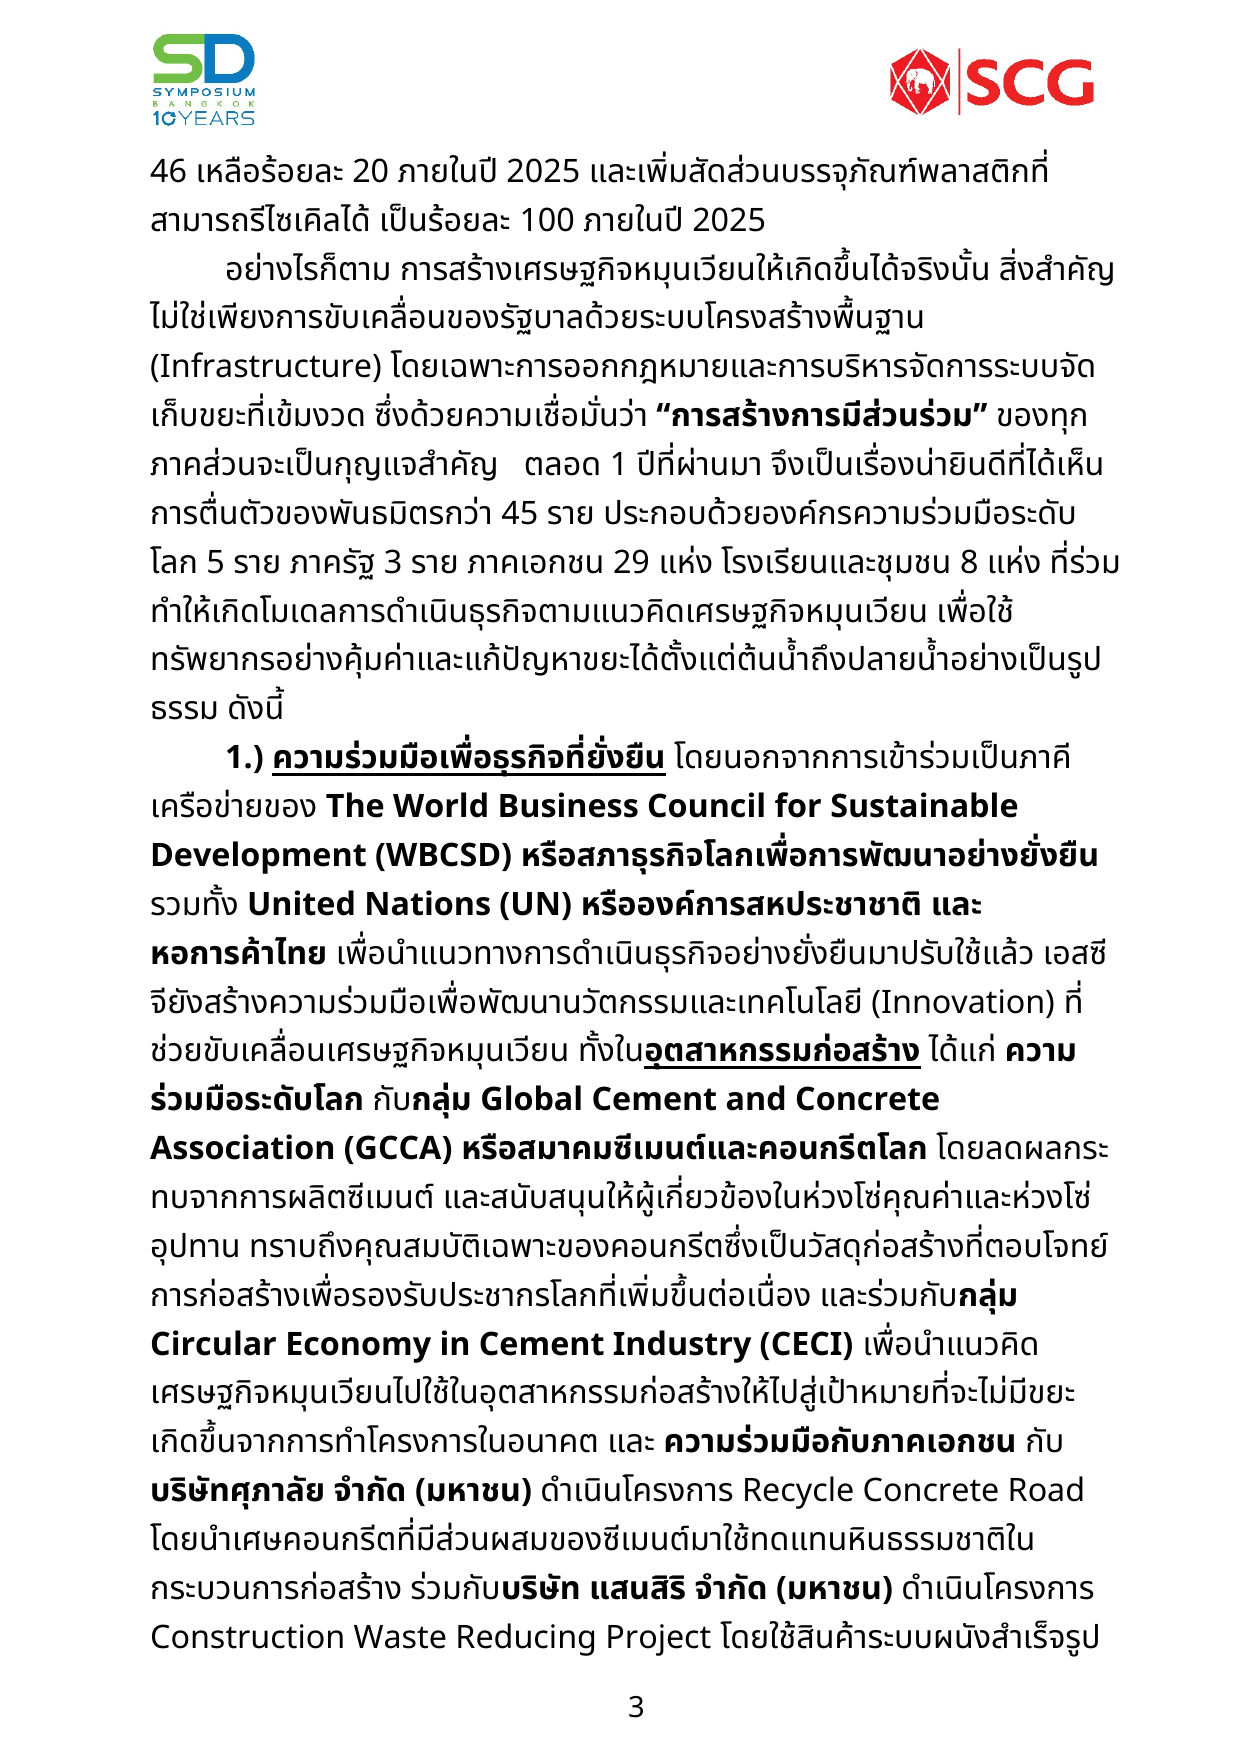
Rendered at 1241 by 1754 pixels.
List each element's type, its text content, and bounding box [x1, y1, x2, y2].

text อย่างไรก็ตาม การสร้างเศรษฐกิจหมุนเวียนให้เกิดขึ้นได้จริงนั้น สิ่งสำคัญไม่ใช่เพียงการขับเคลื่อนของรัฐบาลด้วยระบบโครงสร้างพื้นฐาน (Infrastructure) โดยเฉพาะการออกกฎหมายและการบริหารจัดการระบบจัดเก็บขยะที่เข้มงวด ซึ่งด้วยความเชื่อมั่นว่า “การสร้างการมีส่วนร่วม” ของทุกภาคส่วนจะเป็นกุญแจสำคัญ ตลอด 1 ปีที่ผ่านมา จึงเป็นเรื่องน่ายินดีที่ได้เห็นการตื่นตัวของพันธมิตรกว่า 45 ราย ประกอบด้วยองค์กรความร่วมมือระดับโลก 5 ราย ภาครัฐ 3 ราย ภาคเอกชน 29 แห่ง โรงเรียนและชุมชน 8 แห่ง ที่ร่วมทำให้เกิดโมเดลการดำเนินธุรกิจตามแนวคิดเศรษฐกิจหมุนเวียน เพื่อใช้ทรัพยากรอย่างคุ้มค่าและแก้ปัญหาขยะได้ตั้งแต่ต้นน้ำถึงปลายน้ำอย่างเป็นรูปธรรม ดังนี้ [150, 246, 1122, 734]
picture [857, 14, 1124, 149]
picture [109, 24, 298, 134]
